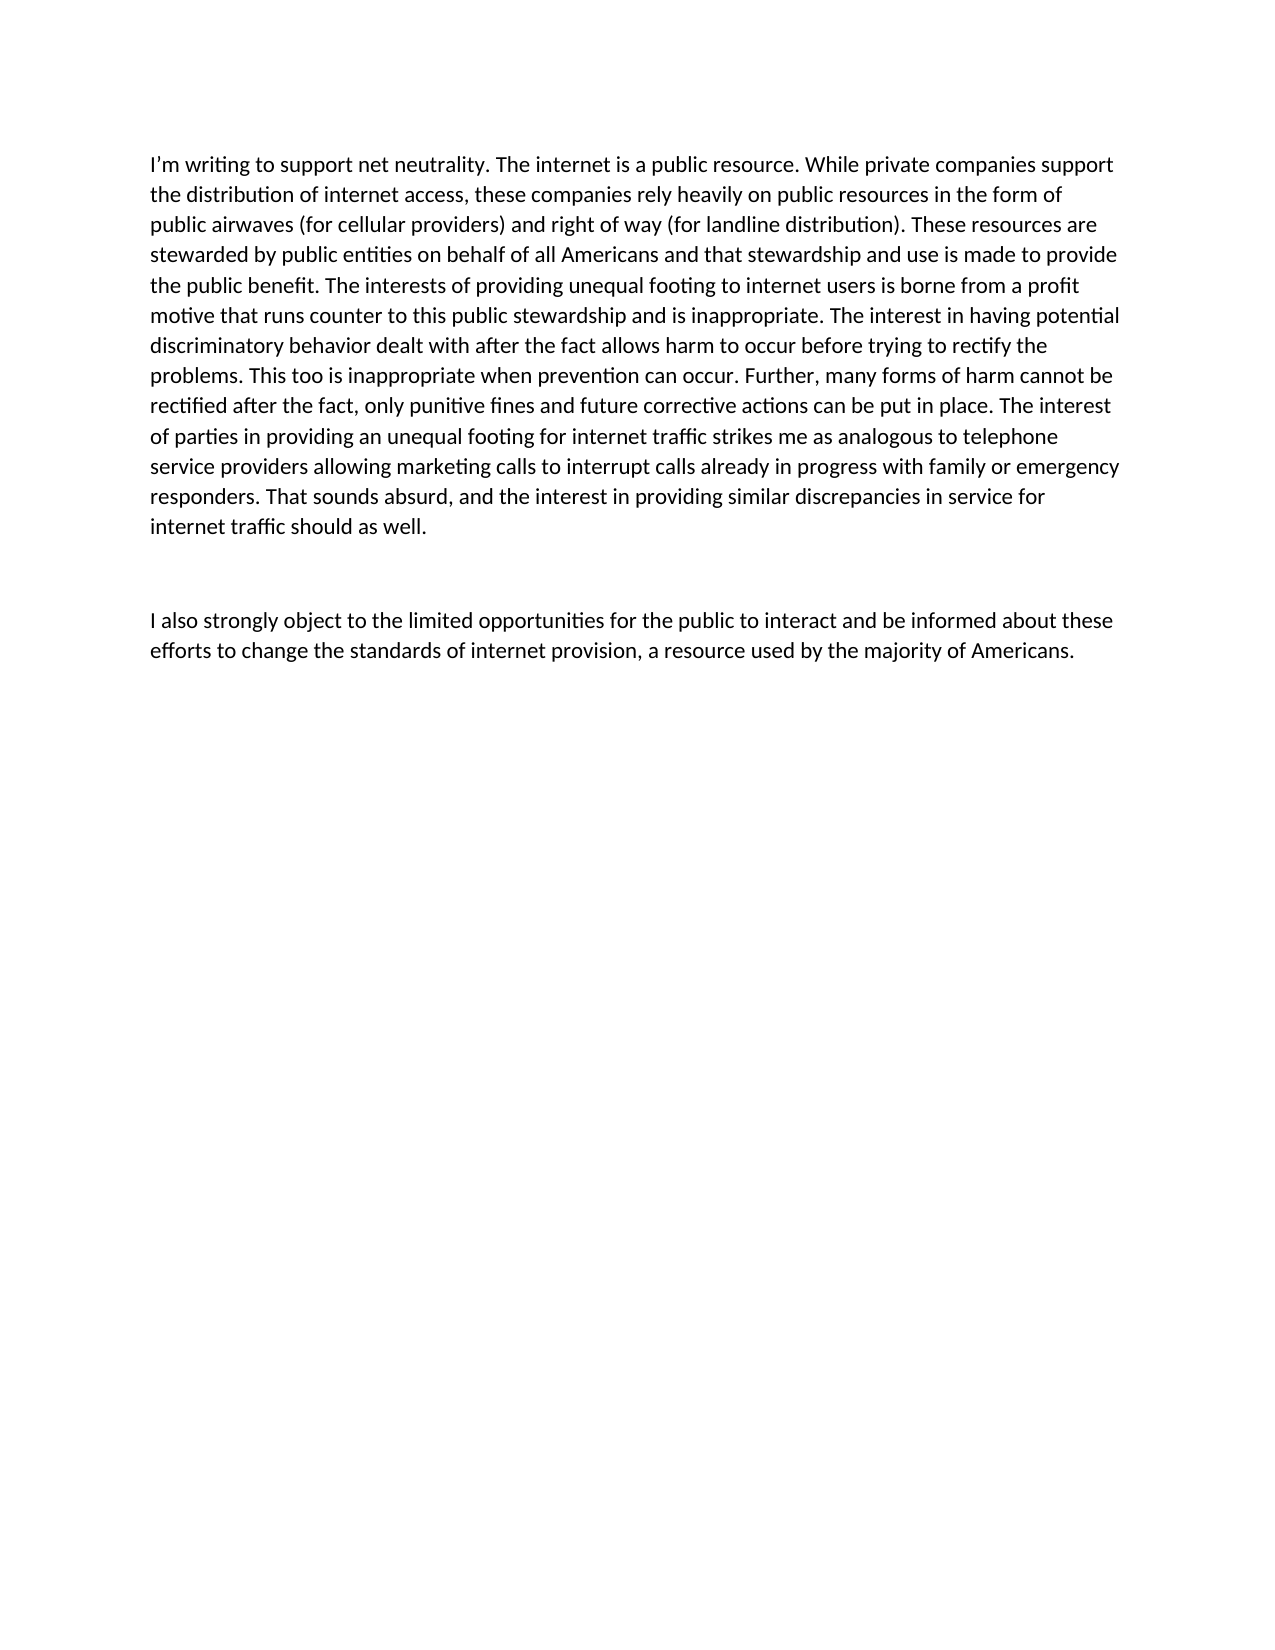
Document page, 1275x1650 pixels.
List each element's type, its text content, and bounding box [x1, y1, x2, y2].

text I’m writing to support net neutrality. The internet is a public resource. While private companies support the distribution of internet access, these companies rely heavily on public resources in the form of public airwaves (for cellular providers) and right of way (for landline distribution). These resources are stewarded by public entities on behalf of all Americans and that stewardship and use is made to provide the public benefit. The interests of providing unequal footing to internet users is borne from a profit motive that runs counter to this public stewardship and is inappropriate. The interest in having potential discriminatory behavior dealt with after the fact allows harm to occur before trying to rectify the problems. This too is inappropriate when prevention can occur. Further, many forms of harm cannot be rectified after the fact, only punitive fines and future corrective actions can be put in place. The interest of parties in providing an unequal footing for internet traffic strikes me as analogous to telephone service providers allowing marketing calls to interrupt calls already in progress with family or emergency responders. That sounds absurd, and the interest in providing similar discrepancies in service for internet traffic should as well. [150, 150, 1125, 541]
text I also strongly object to the limited opportunities for the public to interact and be informed about these efforts to change the standards of internet provision, a resource used by the majority of Americans. [150, 606, 1125, 664]
